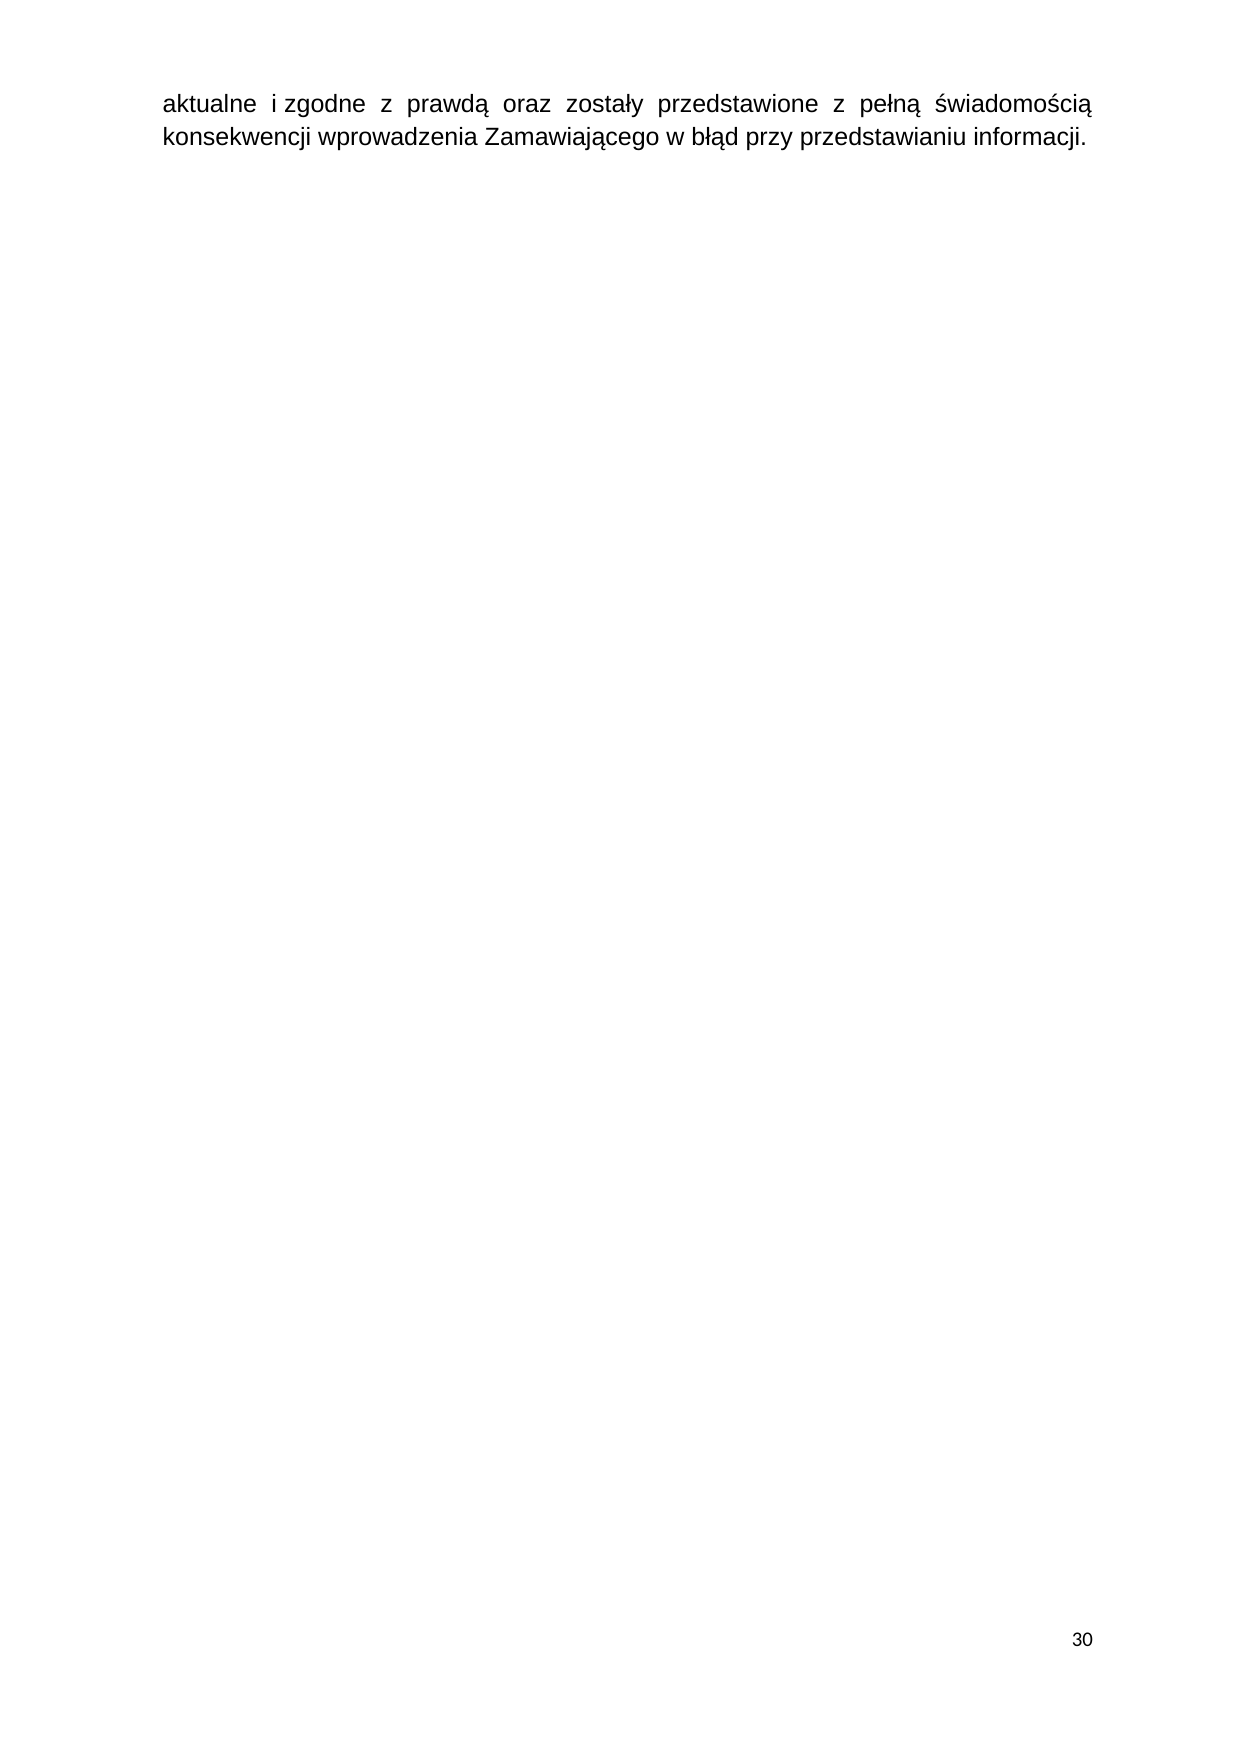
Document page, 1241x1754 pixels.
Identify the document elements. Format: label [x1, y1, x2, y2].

text [162, 89, 1093, 150]
